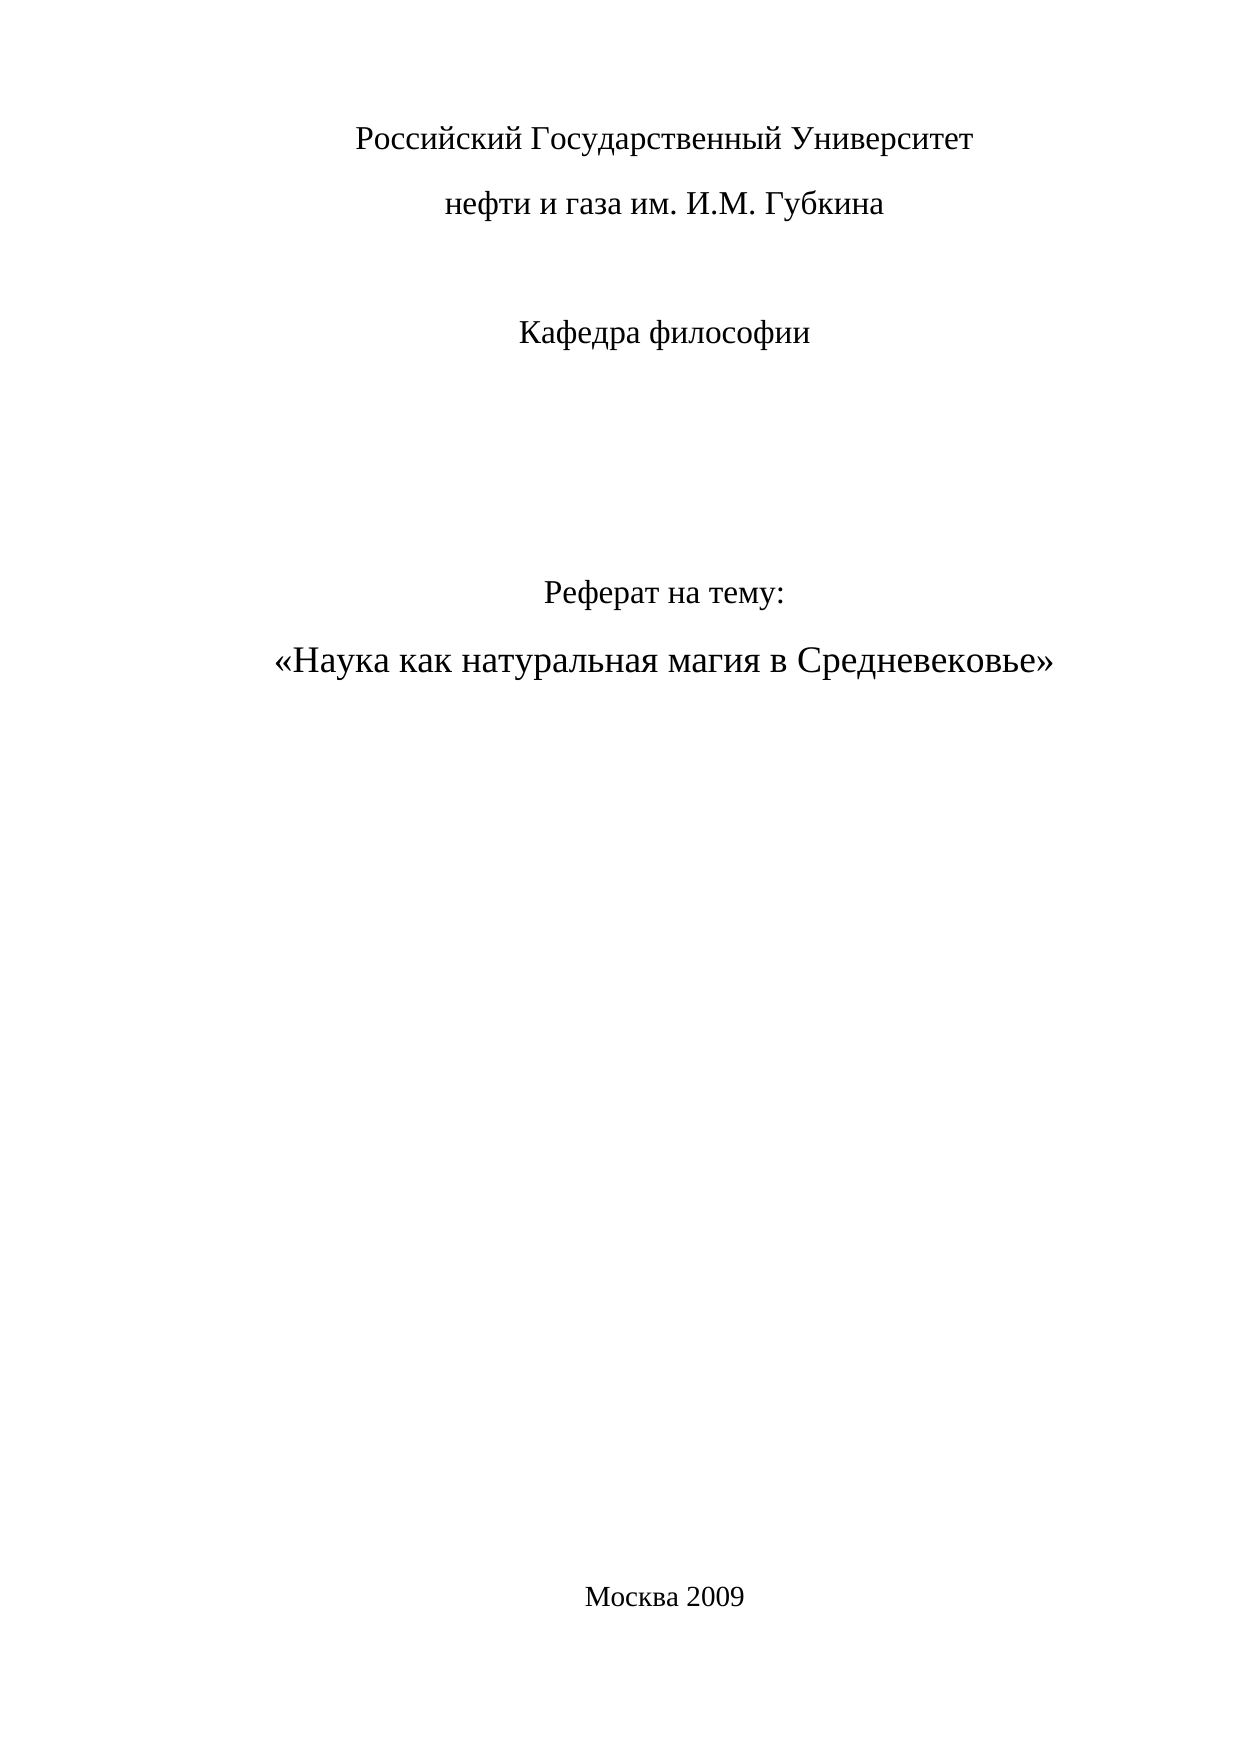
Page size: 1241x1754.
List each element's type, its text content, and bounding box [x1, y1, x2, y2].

text Российский Государственный Университет [177, 118, 1152, 156]
text Реферат на тему: [177, 572, 1152, 611]
text Кафедра философии [177, 313, 1152, 351]
text «Наука как натуральная магия в Средневековье» [177, 637, 1152, 680]
text нефти и газа им. И.М. Губкина [177, 183, 1152, 221]
